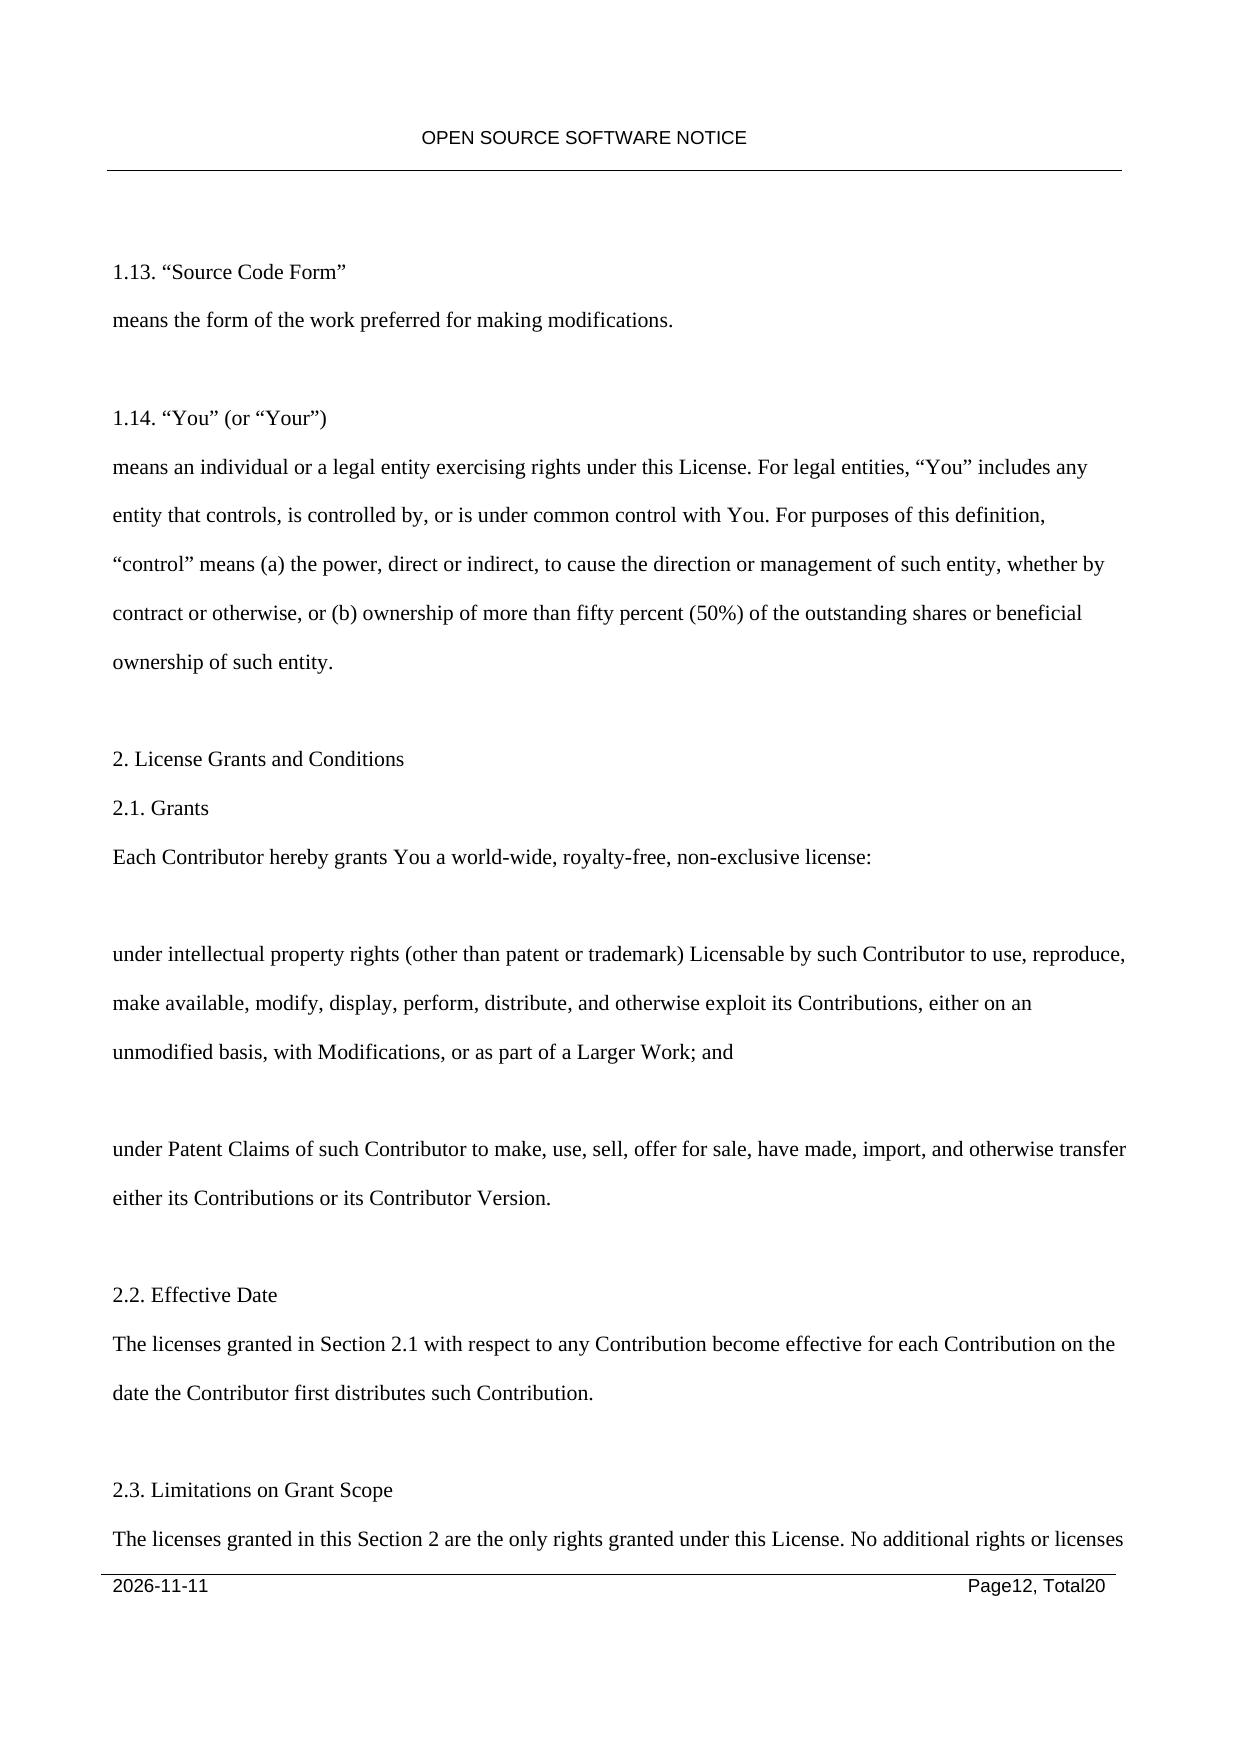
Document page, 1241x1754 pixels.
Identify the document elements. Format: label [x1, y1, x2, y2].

text [112, 206, 1128, 1555]
